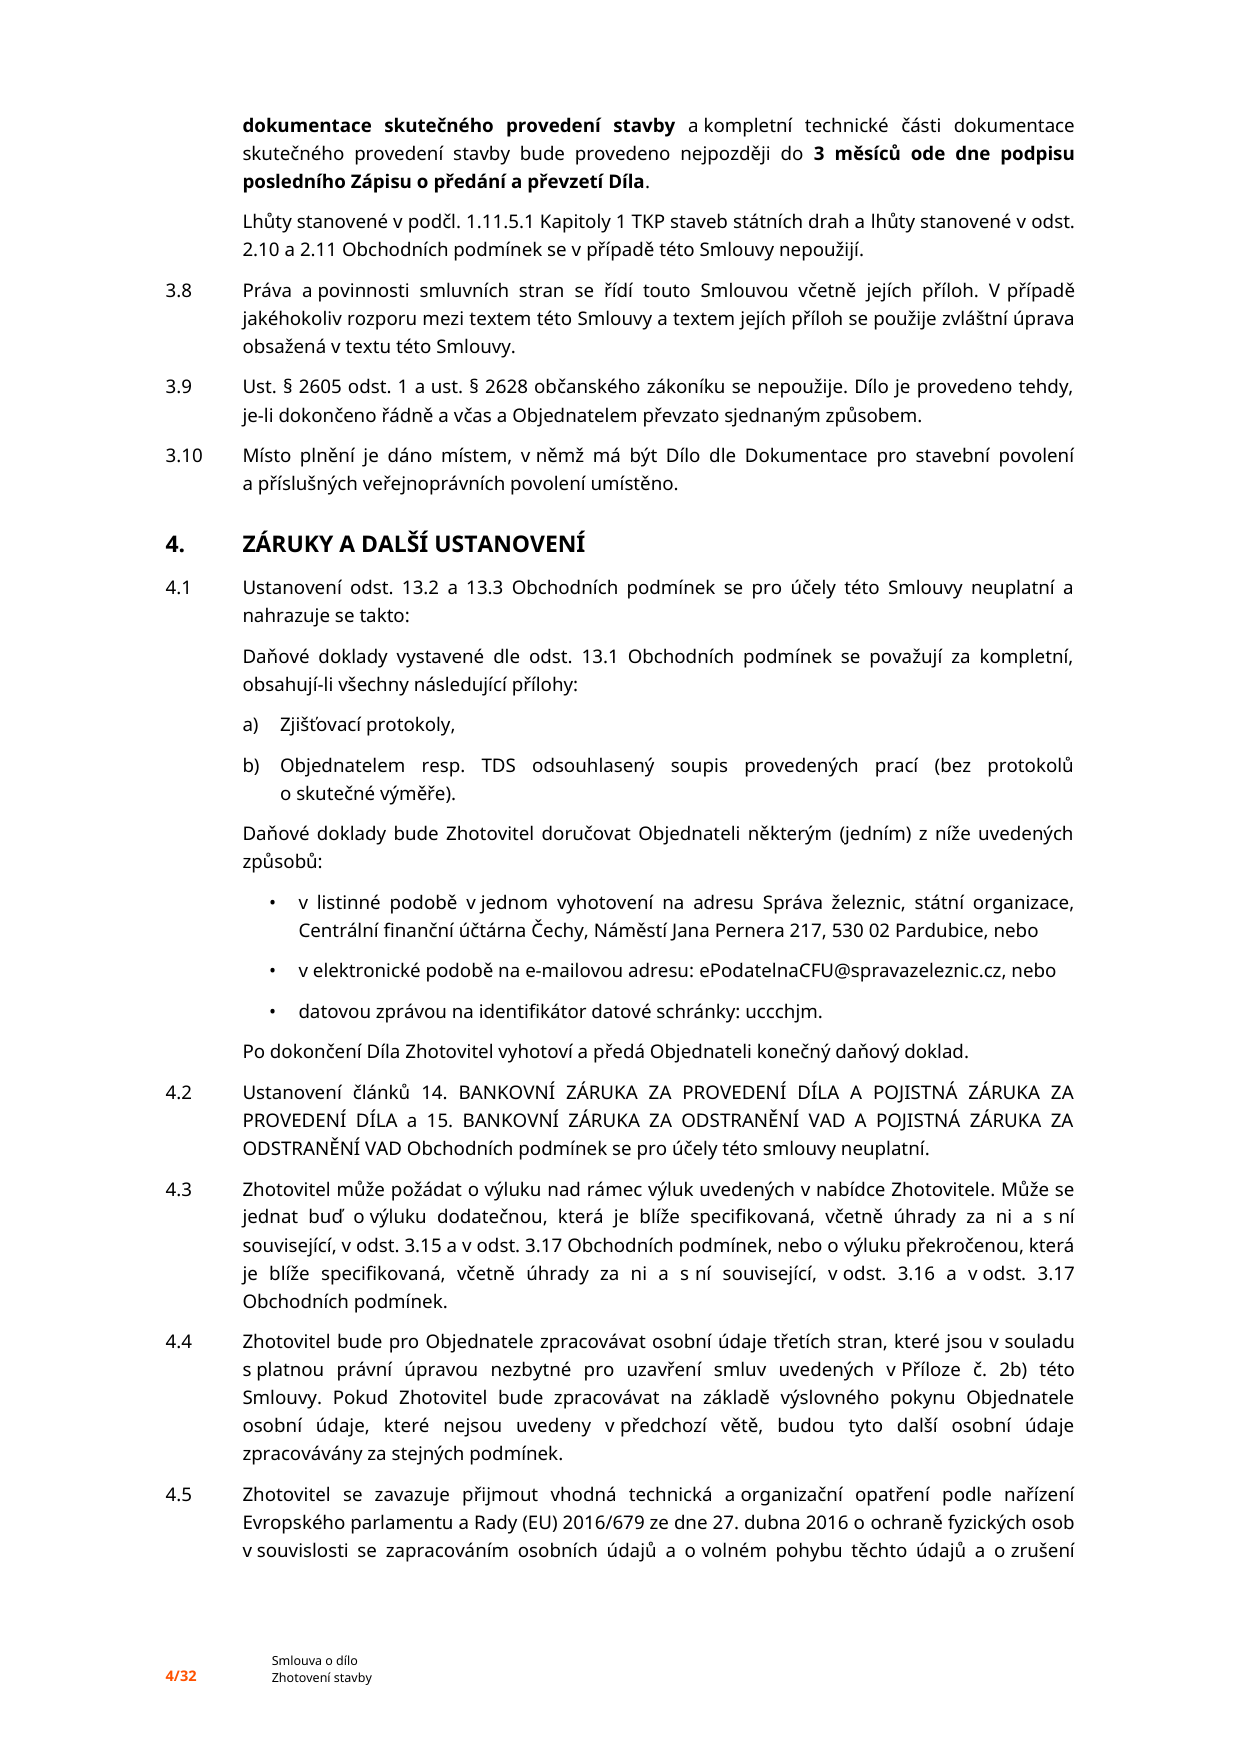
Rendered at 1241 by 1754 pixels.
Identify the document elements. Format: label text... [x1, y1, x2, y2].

text Zhotovitel bude pro Objednatele zpracovávat osobní údaje třetích stran, které jsou v souladu s platnou právní úpravou nezbytné pro uzavření smluv uvedených v Příloze č. 2b) této Smlouvy. Pokud Zhotovitel bude zpracovávat na základě výslovného pokynu Objednatele osobní údaje, které nejsou uvedeny v předchozí větě, budou tyto další osobní údaje zpracovávány za stejných podmínek. [165, 1328, 1075, 1466]
text Ust. § 2605 odst. 1 a ust. § 2628 občanského zákoníku se nepoužije. Dílo je provedeno tehdy, je-li dokončeno řádně a včas a Objednatelem převzato sjednaným způsobem. [165, 374, 1075, 427]
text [165, 1481, 1075, 1563]
list • v listinné podobě v jednom vyhotovení na adresu Správa železnic, státní organizace, Centrální finanční účtárna Čechy, Náměstí Jana Pernera 217, 530 02 Pardubice, nebo [269, 889, 1075, 943]
text Práva a povinnosti smluvních stran se řídí touto Smlouvou včetně jejích příloh. V případě jakéhokoliv rozporu mezi textem této Smlouvy a textem jejích příloh se použije zvláštní úprava obsažená v textu této Smlouvy. [165, 277, 1075, 359]
text Ustanovení článků 14. BANKOVNÍ ZÁRUKA ZA PROVEDENÍ DÍLA A POJISTNÁ ZÁRUKA ZA PROVEDENÍ DÍLA a 15. BANKOVNÍ ZÁRUKA ZA ODSTRANĚNÍ VAD A POJISTNÁ ZÁRUKA ZA ODSTRANĚNÍ VAD Obchodních podmínek se pro účely této smlouvy neuplatní. [165, 1079, 1075, 1161]
text Ustanovení odst. 13.2 a 13.3 Obchodních podmínek se pro účely této Smlouvy neuplatní a nahrazuje se takto: [165, 574, 1075, 628]
text Lhůty stanovené v podčl. 1.11.5.1 Kapitoly 1 TKP staveb státních drah a lhůty stanovené v odst. 2.10 a 2.11 Obchodních podmínek se v případě této Smlouvy nepoužijí. [242, 209, 1075, 262]
list Objednatelem resp. TDS odsouhlasený soupis provedených prací (bez protokolů o skutečné výměře). [242, 752, 1075, 806]
text ZÁRUKY A DALŠÍ USTANOVENÍ [165, 528, 1075, 559]
text Místo plnění je dáno místem, v němž má být Dílo dle Dokumentace pro stavební povolení a příslušných veřejnoprávních povolení umístěno. [165, 442, 1075, 496]
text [242, 112, 1075, 194]
text Zhotovitel může požádat o výluku nad rámec výluk uvedených v nabídce Zhotovitele. Může se jednat buď o výluku dodatečnou, která je blíže specifikovaná, včetně úhrady za ni a s ní související, v odst. 3.15 a v odst. 3.17 Obchodních podmínek, nebo o výluku překročenou, která je blíže specifikovaná, včetně úhrady za ni a s ní související, v odst. 3.16 a v odst. 3.17 Obchodních podmínek. [165, 1176, 1075, 1313]
list Daňové doklady vystavené dle odst. 13.1 Obchodních podmínek se považují za kompletní, obsahují-li všechny následující přílohy: [242, 643, 1075, 697]
list • v elektronické podobě na e-mailovou adresu: ePodatelnaCFU@spravazeleznic.cz, nebo [269, 958, 1075, 983]
list Zjišťovací protokoly, [242, 712, 1075, 737]
list • datovou zprávou na identifikátor datové schránky: uccchjm. [269, 998, 1075, 1024]
list Daňové doklady bude Zhotovitel doručovat Objednateli některým (jedním) z níže uvedených způsobů: [242, 821, 1075, 874]
list Po dokončení Díla Zhotovitel vyhotoví a předá Objednateli konečný daňový doklad. [242, 1039, 1075, 1064]
